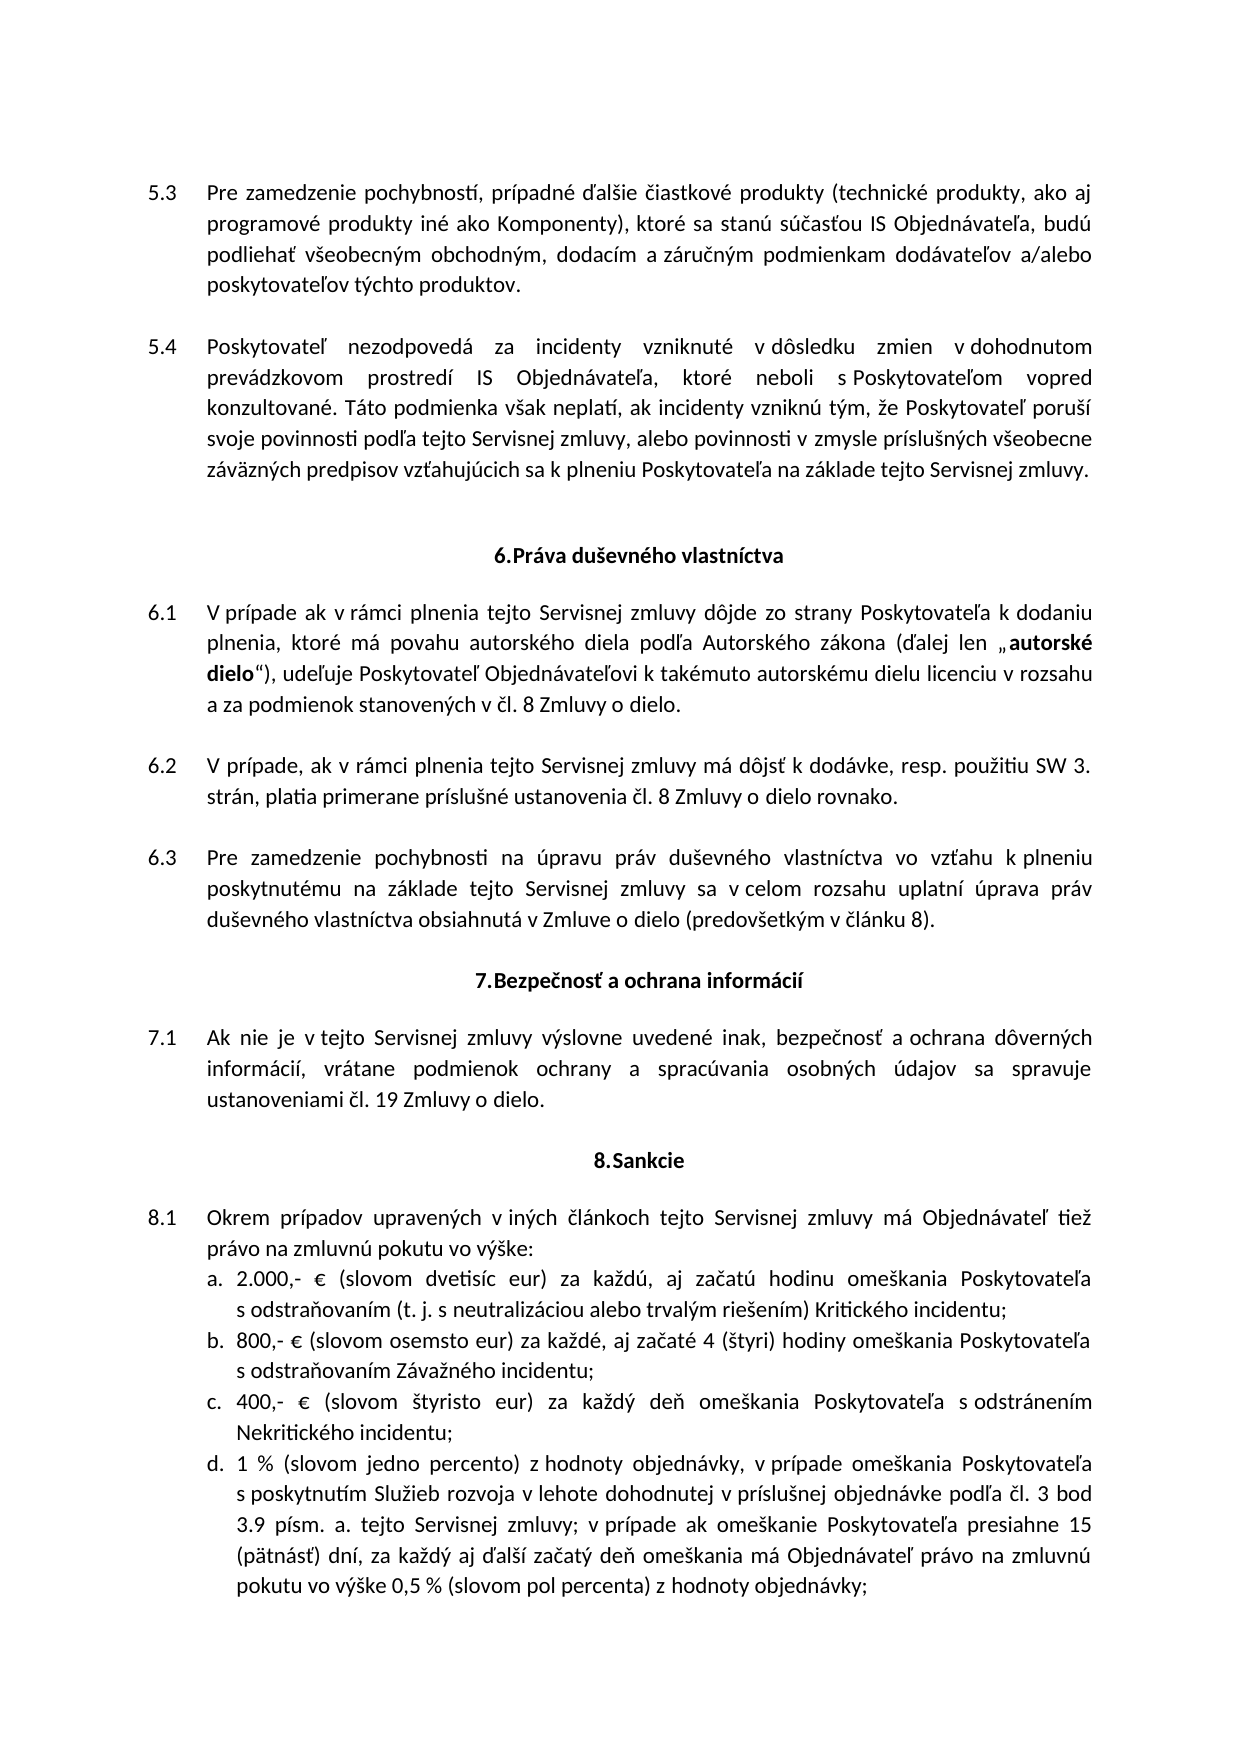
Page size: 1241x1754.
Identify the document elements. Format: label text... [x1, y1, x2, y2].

list 2.000,- € (slovom dvetisíc eur) za každú, aj začatú hodinu omeškania Poskytovateľa s odstraňovaním (t. j. s neutralizáciou alebo trvalým riešením) Kritického incidentu; [207, 1264, 1093, 1323]
list Pre zamedzenie pochybnosti na úpravu práv duševného vlastníctva vo vzťahu k plneniu poskytnutému na základe tejto Servisnej zmluvy sa v celom rozsahu uplatní úprava práv duševného vlastníctva obsiahnutá v Zmluve o dielo (predovšetkým v článku 8). [148, 843, 1093, 933]
list Poskytovateľ nezodpovedá za incidenty vzniknuté v dôsledku zmien v dohodnutom prevádzkovom prostredí IS Objednávateľa, ktoré neboli s Poskytovateľom vopred konzultované. Táto podmienka však neplatí, ak incidenty vzniknú tým, že Poskytovateľ poruší svoje povinnosti podľa tejto Servisnej zmluvy, alebo povinnosti v zmysle príslušných všeobecne záväzných predpisov vzťahujúcich sa k plneniu Poskytovateľa na základe tejto Servisnej zmluvy. [148, 332, 1093, 483]
list V prípade, ak v rámci plnenia tejto Servisnej zmluvy má dôjsť k dodávke, resp. použitiu SW 3. strán, platia primerane príslušné ustanovenia čl. 8 Zmluvy o dielo rovnako. [148, 751, 1093, 810]
list Pre zamedzenie pochybností, prípadné ďalšie čiastkové produkty (technické produkty, ako aj programové produkty iné ako Komponenty), ktoré sa stanú súčasťou IS Objednávateľa, budú podliehať všeobecným obchodným, dodacím a záručným podmienkam dodávateľov a/alebo poskytovateľov týchto produktov. [148, 178, 1093, 298]
list Okrem prípadov upravených v iných článkoch tejto Servisnej zmluvy má Objednávateľ tiež právo na zmluvnú pokutu vo výške: [148, 1203, 1093, 1262]
list 1 % (slovom jedno percento) z hodnoty objednávky, v prípade omeškania Poskytovateľa s poskytnutím Služieb rozvoja v lehote dohodnutej v príslušnej objednávke podľa čl. 3 bod 3.9 písm. a. tejto Servisnej zmluvy; v prípade ak omeškanie Poskytovateľa presiahne 15 (pätnásť) dní, za každý aj ďalší začatý deň omeškania má Objednávateľ právo na zmluvnú pokutu vo výške 0,5 % (slovom pol percenta) z hodnoty objednávky; [207, 1449, 1093, 1600]
list 400,- € (slovom štyristo eur) za každý deň omeškania Poskytovateľa s odstránením Nekritického incidentu; [207, 1387, 1093, 1446]
subtitle Sankcie [185, 1146, 1093, 1174]
list V prípade ak v rámci plnenia tejto Servisnej zmluvy dôjde zo strany Poskytovateľa k dodaniu plnenia, ktoré má povahu autorského diela podľa Autorského zákona (ďalej len „autorské dielo“), udeľuje Poskytovateľ Objednávateľovi k takémuto autorskému dielu licenciu v rozsahu a za podmienok stanovených v čl. 8 Zmluvy o dielo. [148, 598, 1093, 718]
subtitle Bezpečnosť a ochrana informácií [185, 966, 1093, 994]
list Ak nie je v tejto Servisnej zmluvy výslovne uvedené inak, bezpečnosť a ochrana dôverných informácií, vrátane podmienok ochrany a spracúvania osobných údajov sa spravuje ustanoveniami čl. 19 Zmluvy o dielo. [148, 1023, 1093, 1113]
subtitle Práva duševného vlastníctva [185, 542, 1093, 570]
list 800,- € (slovom osemsto eur) za každé, aj začaté 4 (štyri) hodiny omeškania Poskytovateľa s odstraňovaním Závažného incidentu; [207, 1326, 1093, 1384]
